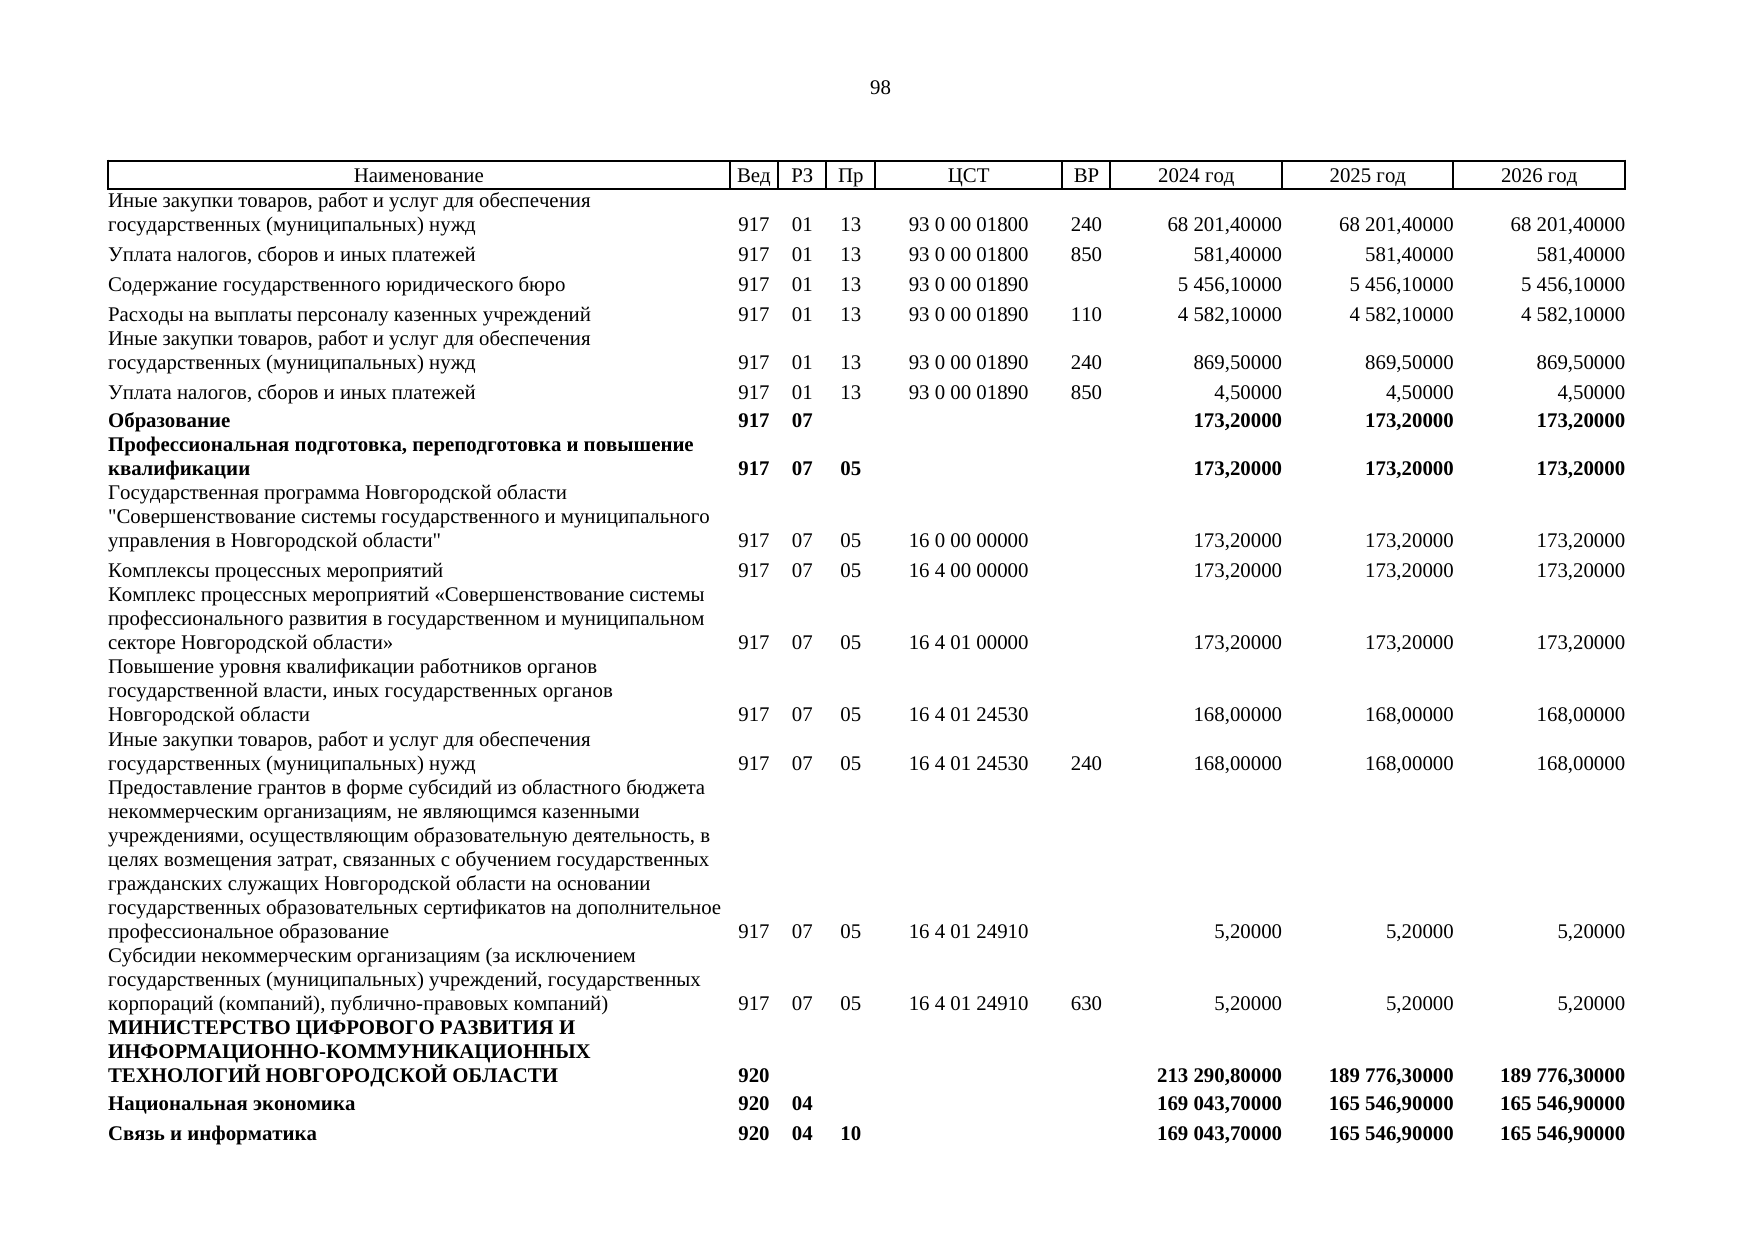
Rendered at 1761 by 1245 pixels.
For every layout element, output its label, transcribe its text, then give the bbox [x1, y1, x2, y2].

table_header Наименование [109, 162, 729, 187]
table_header 2026 год [1454, 162, 1624, 187]
table_header РЗ [779, 162, 825, 187]
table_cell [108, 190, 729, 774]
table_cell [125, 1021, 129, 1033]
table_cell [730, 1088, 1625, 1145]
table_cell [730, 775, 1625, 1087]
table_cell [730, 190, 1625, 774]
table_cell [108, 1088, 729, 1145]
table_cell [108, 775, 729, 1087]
table_header 2024 год [1111, 162, 1281, 187]
table_header 2025 год [1283, 162, 1452, 187]
table_header Пр [827, 162, 874, 187]
table_header ВР [1063, 162, 1109, 187]
table_header Вед [731, 162, 777, 187]
table_header ЦСТ [876, 162, 1061, 187]
